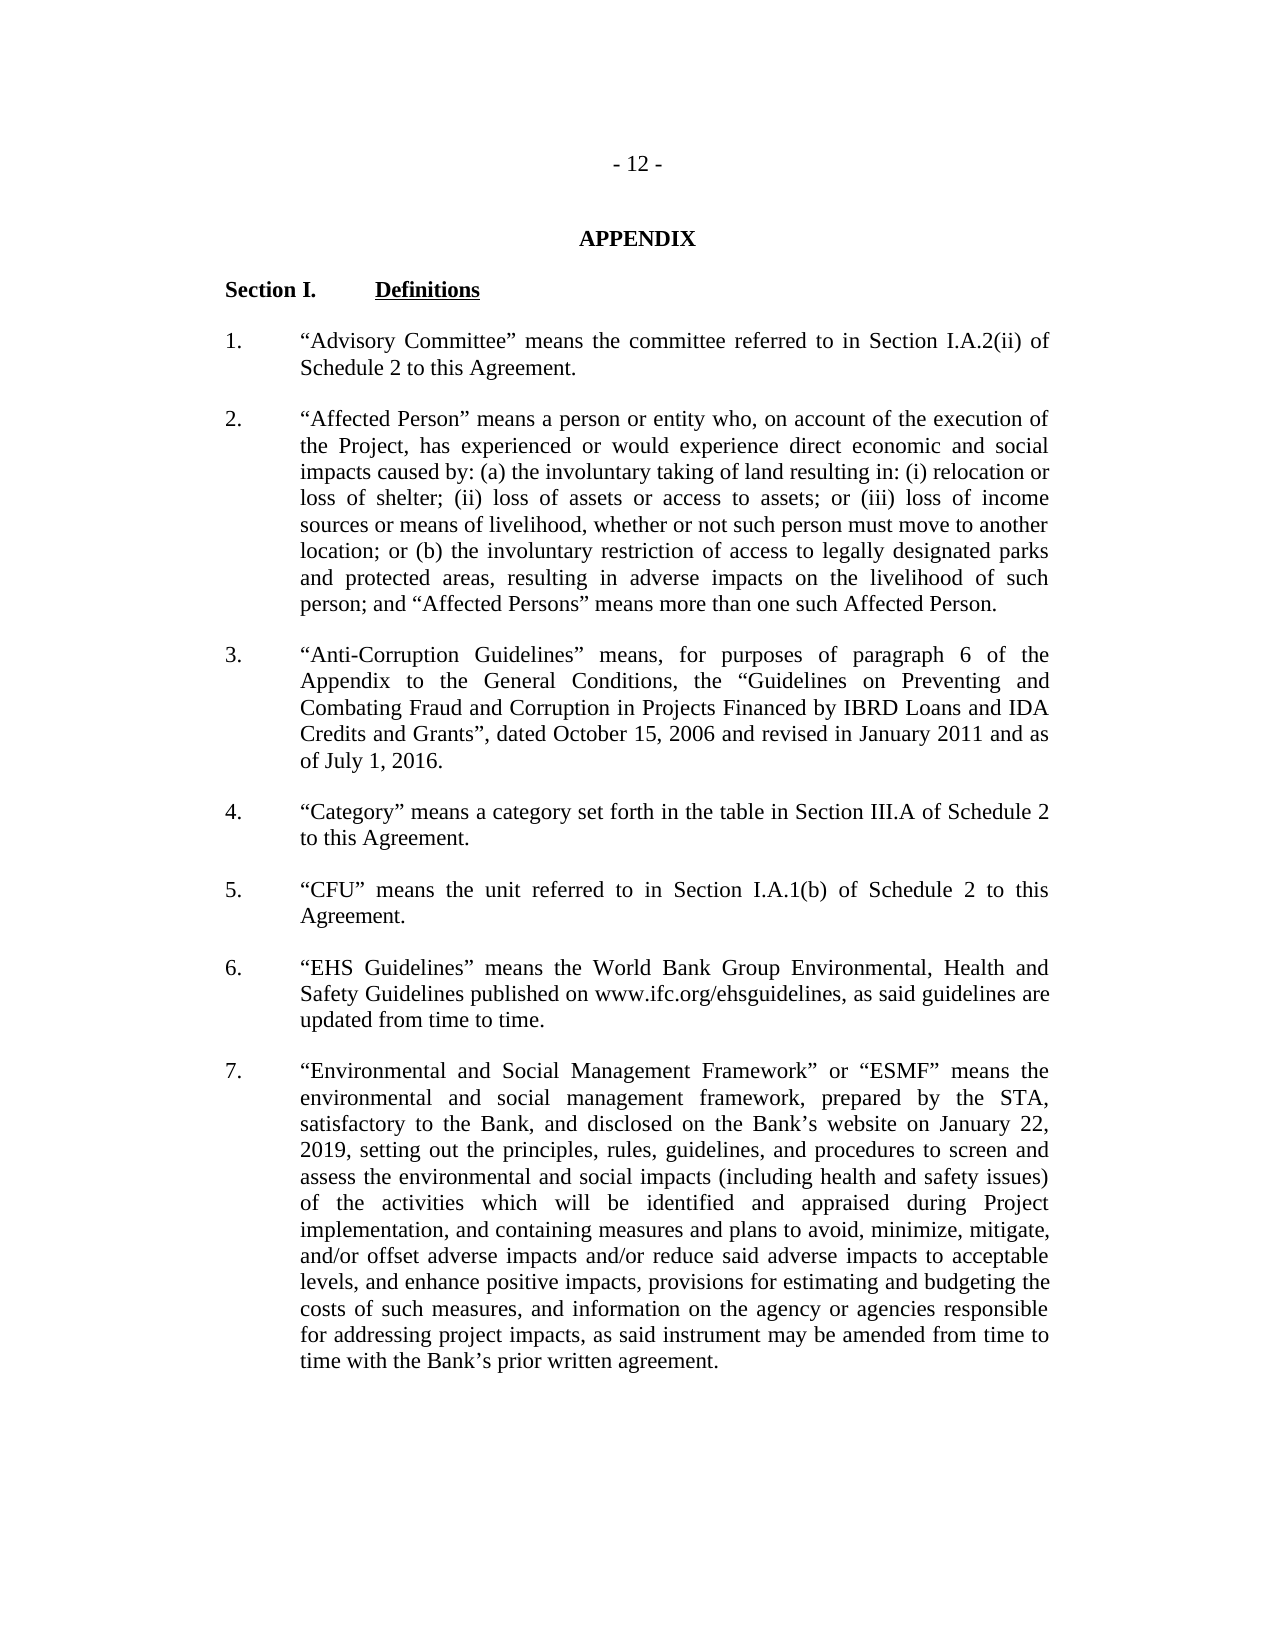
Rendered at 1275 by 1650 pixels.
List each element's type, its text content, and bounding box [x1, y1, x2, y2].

subtitle APPENDIX [259, 225, 1016, 251]
list “CFU” means the unit referred to in Section I.A.1(b) of Schedule 2 to this Agreement. [225, 876, 1050, 928]
list “Environmental and Social Management Framework” or “ESMF” means the environmental and social management framework, prepared by the STA, satisfactory to the Bank, and disclosed on the Bank’s website on January 22, 2019, setting out the principles, rules, guidelines, and procedures to screen and assess the environmental and social impacts (including health and safety issues) of the activities which will be identified and appraised during Project implementation, and containing measures and plans to avoid, minimize, mitigate, and/or offset adverse impacts and/or reduce said adverse impacts to acceptable levels, and enhance positive impacts, provisions for estimating and budgeting the costs of such measures, and information on the agency or agencies responsible for addressing project impacts, as said instrument may be amended from time to time with the Bank’s prior written agreement. [225, 1057, 1050, 1374]
list “Advisory Committee” means the committee referred to in Section I.A.2(ii) of Schedule 2 to this Agreement. [225, 328, 1050, 380]
list “Category” means a category set forth in the table in Section III.A of Schedule 2 to this Agreement. [225, 798, 1051, 851]
list “EHS Guidelines” means the World Bank Group Environmental, Health and Safety Guidelines published on www.ifc.org/ehsguidelines, as said guidelines are updated from time to time. [225, 953, 1050, 1033]
list “Affected Person” means a person or entity who, on account of the execution of the Project, has experienced or would experience direct economic and social impacts caused by: (a) the involuntary taking of land resulting in: (i) relocation or loss of shelter; (ii) loss of assets or access to assets; or (iii) loss of income sources or means of livelihood, whether or not such person must move to another location; or (b) the involuntary restriction of access to legally designated parks and protected areas, resulting in adverse impacts on the livelihood of such person; and “Affected Persons” means more than one such Affected Person. [225, 405, 1050, 616]
list “Anti-Corruption Guidelines” means, for purposes of paragraph 6 of the Appendix to the General Conditions, the “Guidelines on Preventing and Combating Fraud and Corruption in Projects Financed by IBRD Loans and IDA Credits and Grants”, dated October 15, 2006 and revised in January 2011 and as of July 1, 2016. [225, 641, 1051, 773]
subtitle Section I. Definitions [225, 276, 1087, 303]
